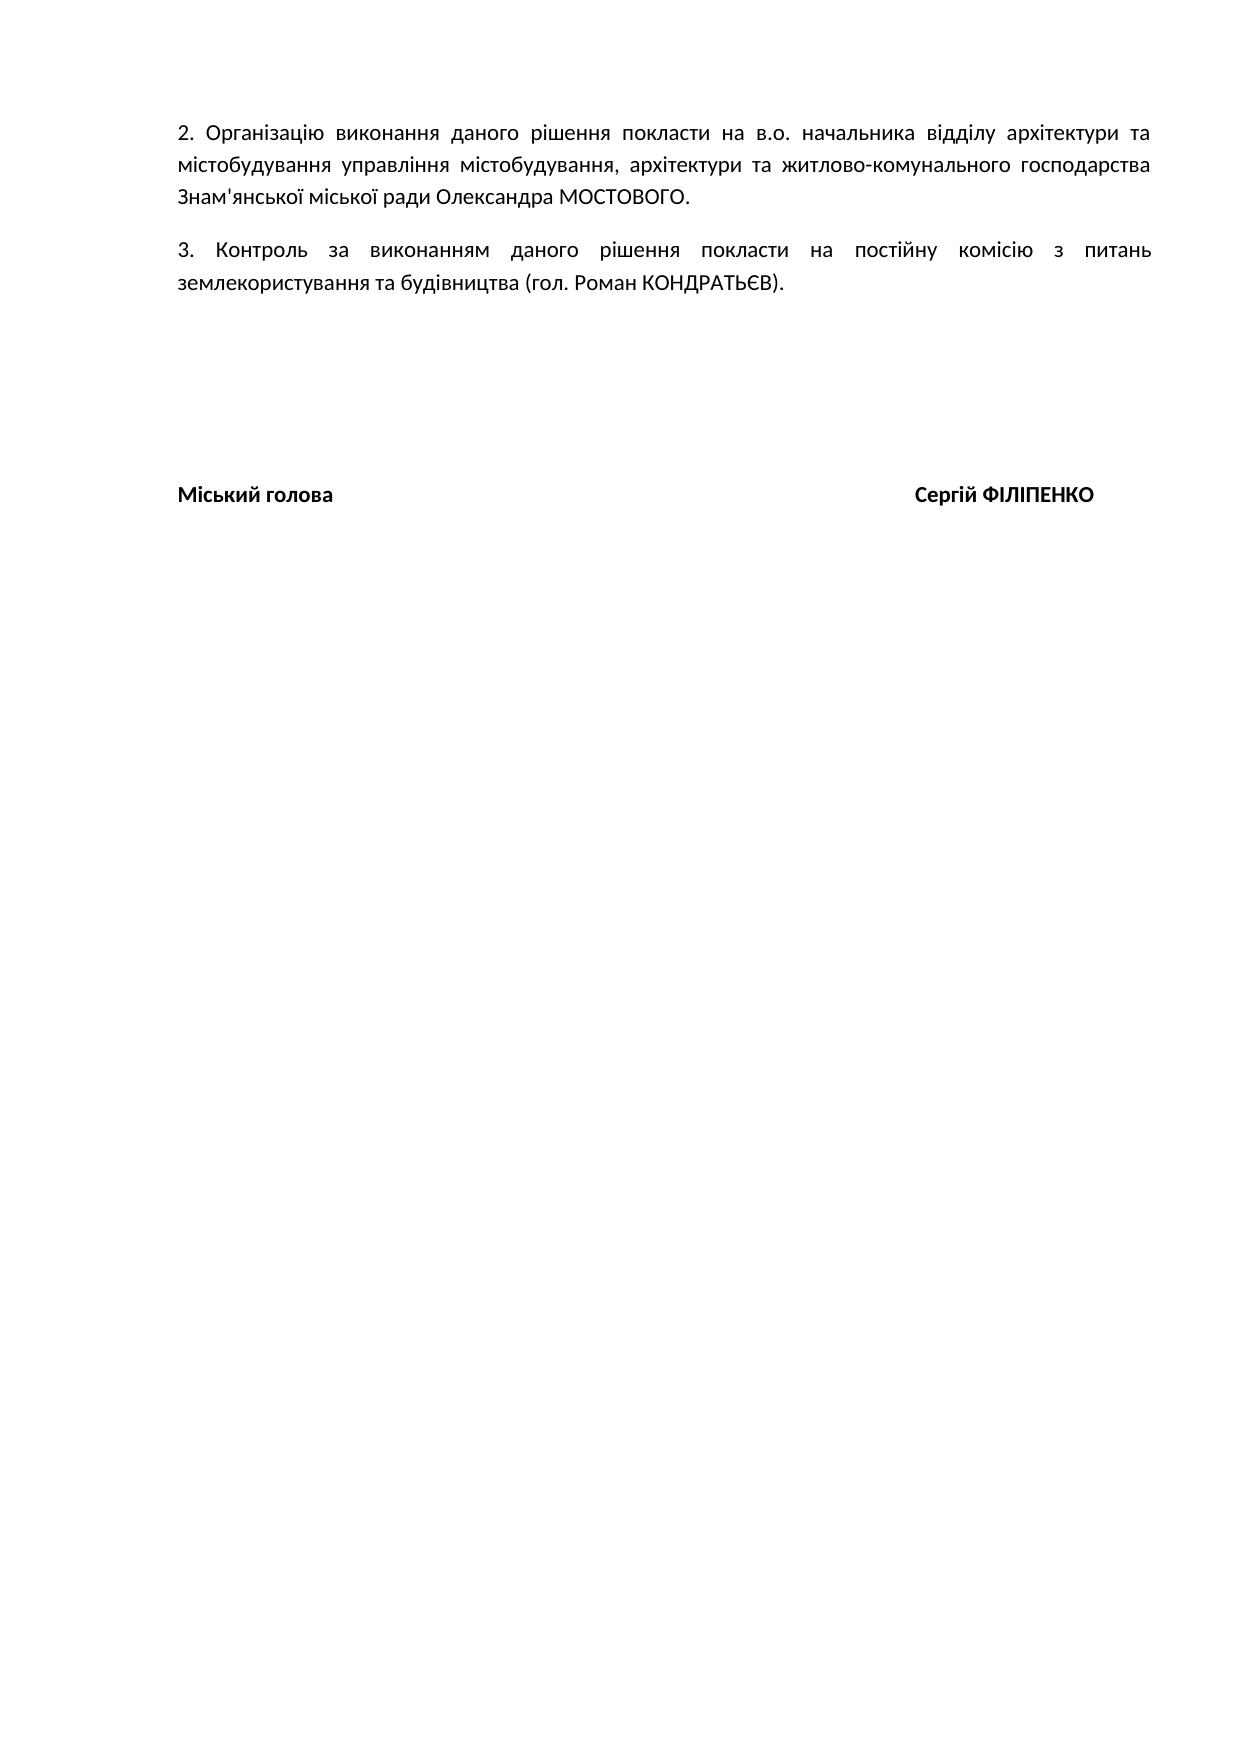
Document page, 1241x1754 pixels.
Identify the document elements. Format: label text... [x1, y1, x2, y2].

text Міський голова Сергій ФІЛІПЕНКО [177, 480, 1152, 508]
text 2. Організацію виконання даного рішення покласти на в.о. начальника відділу архітектури та містобудування управління містобудування, архітектури та житлово-комунального господарства Знам'янської міської ради Олександра МОСТОВОГО. [177, 118, 1152, 211]
text 3. Контроль за виконанням даного рішення покласти на постійну комісію з питань землекористування та будівництва (гол. Роман КОНДРАТЬЄВ). [177, 236, 1152, 296]
